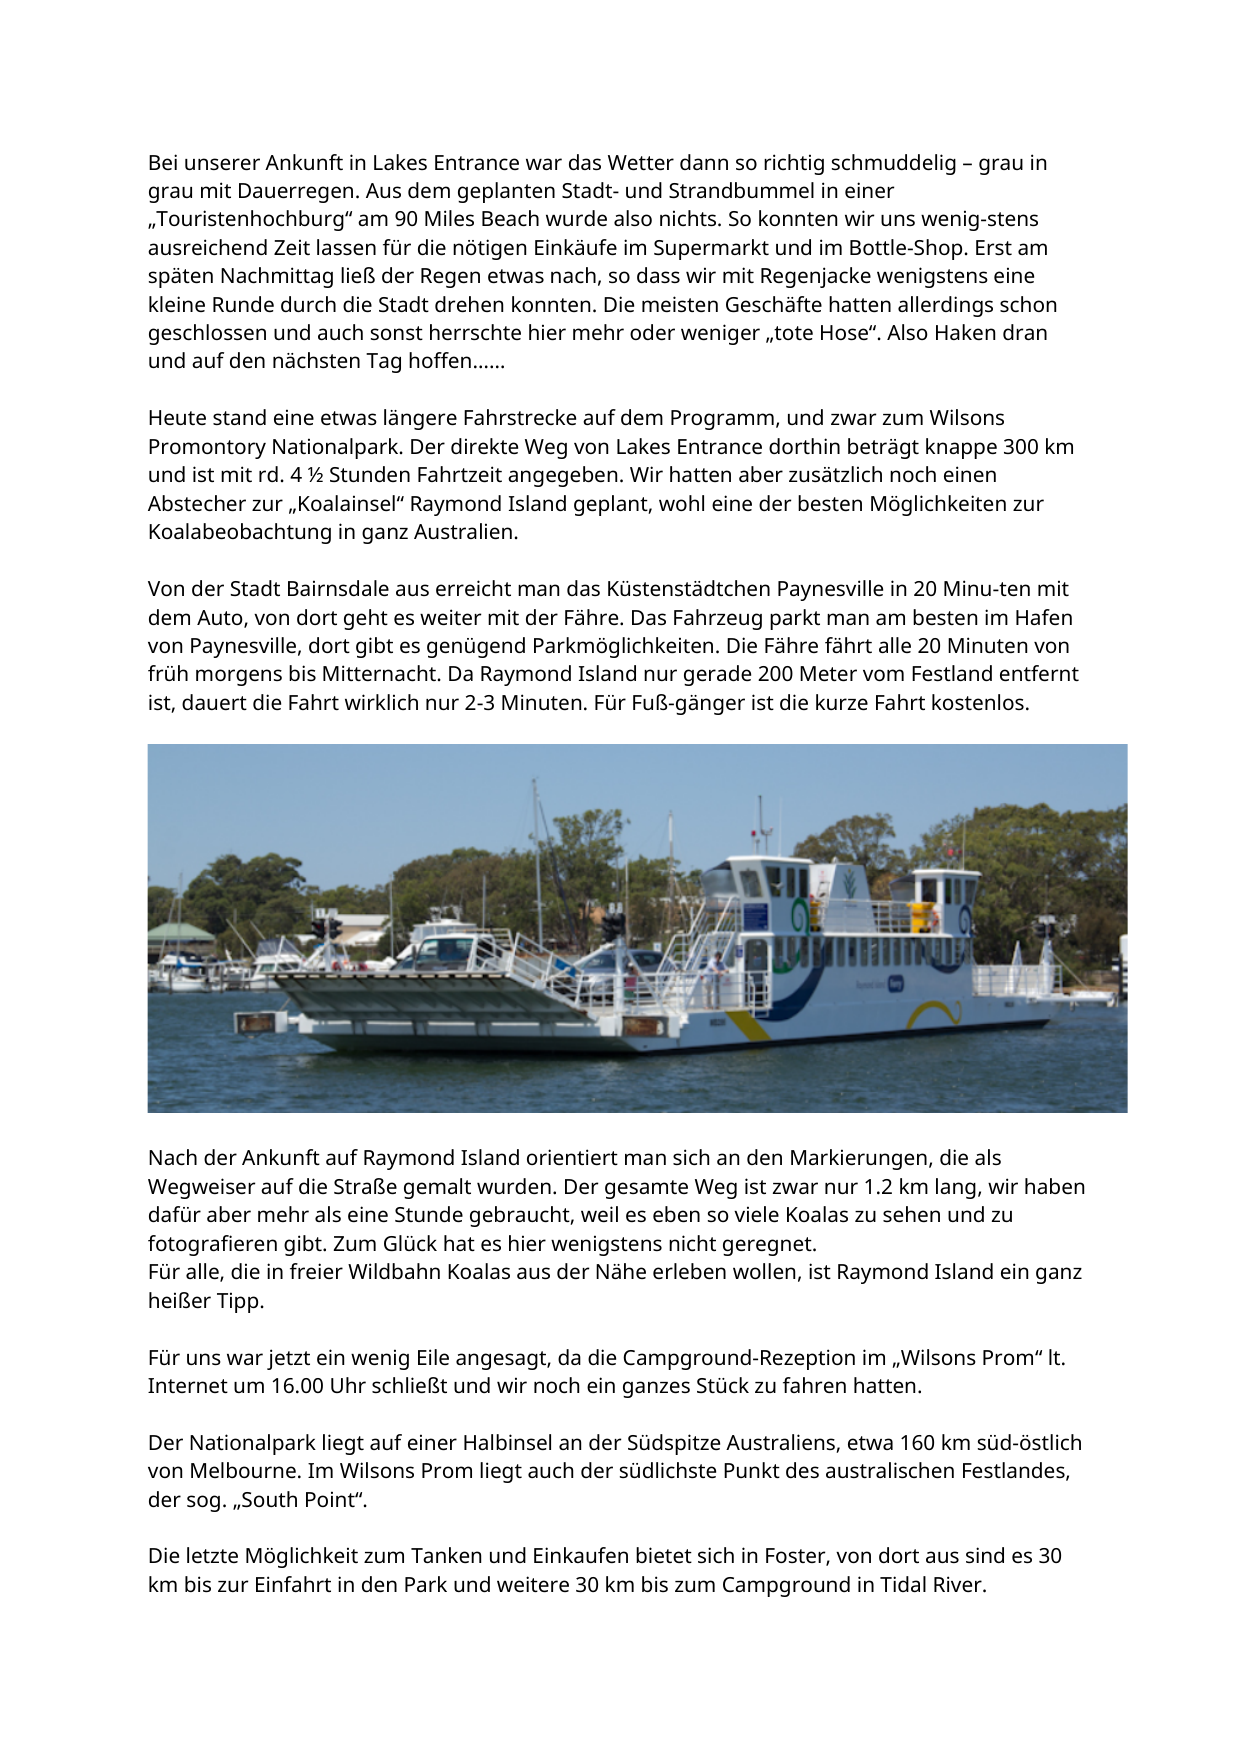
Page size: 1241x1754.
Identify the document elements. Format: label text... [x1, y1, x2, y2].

text Für alle, die in freier Wildbahn Koalas aus der Nähe erleben wollen, ist Raymond Island ein ganz heißer Tipp. [148, 1257, 1093, 1314]
text Für uns war jetzt ein wenig Eile angesagt, da die Campground-Rezeption im „Wilsons Prom“ lt. Internet um 16.00 Uhr schließt und wir noch ein ganzes Stück zu fahren hatten. [148, 1343, 1093, 1399]
text Bei unserer Ankunft in Lakes Entrance war das Wetter dann so richtig schmuddelig – grau in grau mit Dauerregen. Aus dem geplanten Stadt- und Strandbummel in einer „Touristenhochburg“ am 90 Miles Beach wurde also nichts. So konnten wir uns wenig-stens ausreichend Zeit lassen für die nötigen Einkäufe im Supermarkt und im Bottle-Shop. Erst am späten Nachmittag ließ der Regen etwas nach, so dass wir mit Regenjacke wenigstens eine kleine Runde durch die Stadt drehen konnten. Die meisten Geschäfte hatten allerdings schon geschlossen und auch sonst herrschte hier mehr oder weniger „tote Hose“. Also Haken dran und auf den nächsten Tag hoffen…… [148, 148, 1093, 375]
text Die letzte Möglichkeit zum Tanken und Einkaufen bietet sich in Foster, von dort aus sind es 30 km bis zur Einfahrt in den Park und weitere 30 km bis zum Campground in Tidal River. [148, 1542, 1093, 1598]
text Nach der Ankunft auf Raymond Island orientiert man sich an den Markierungen, die als Wegweiser auf die Straße gemalt wurden. Der gesamte Weg ist zwar nur 1.2 km lang, wir haben dafür aber mehr als eine Stunde gebraucht, weil es eben so viele Koalas zu sehen und zu fotografieren gibt. Zum Glück hat es hier wenigstens nicht geregnet. [148, 1143, 1093, 1257]
text Heute stand eine etwas längere Fahrstrecke auf dem Programm, und zwar zum Wilsons Promontory Nationalpark. Der direkte Weg von Lakes Entrance dorthin beträgt knappe 300 km und ist mit rd. 4 ½ Stunden Fahrtzeit angegeben. Wir hatten aber zusätzlich noch einen Abstecher zur „Koalainsel“ Raymond Island geplant, wohl eine der besten Möglichkeiten zur Koalabeobachtung in ganz Australien. [148, 403, 1093, 546]
text Der Nationalpark liegt auf einer Halbinsel an der Südspitze Australiens, etwa 160 km süd-östlich von Melbourne. Im Wilsons Prom liegt auch der südlichste Punkt des australischen Festlandes, der sog. „South Point“. [148, 1428, 1093, 1513]
text Von der Stadt Bairnsdale aus erreicht man das Küstenstädtchen Paynesville in 20 Minu-ten mit dem Auto, von dort geht es weiter mit der Fähre. Das Fahrzeug parkt man am besten im Hafen von Paynesville, dort gibt es genügend Parkmöglichkeiten. Die Fähre fährt alle 20 Minuten von früh morgens bis Mitternacht. Da Raymond Island nur gerade 200 Meter vom Festland entfernt ist, dauert die Fahrt wirklich nur 2-3 Minuten. Für Fuß-gänger ist die kurze Fahrt kostenlos. [148, 574, 1093, 716]
picture [147, 744, 1128, 1113]
